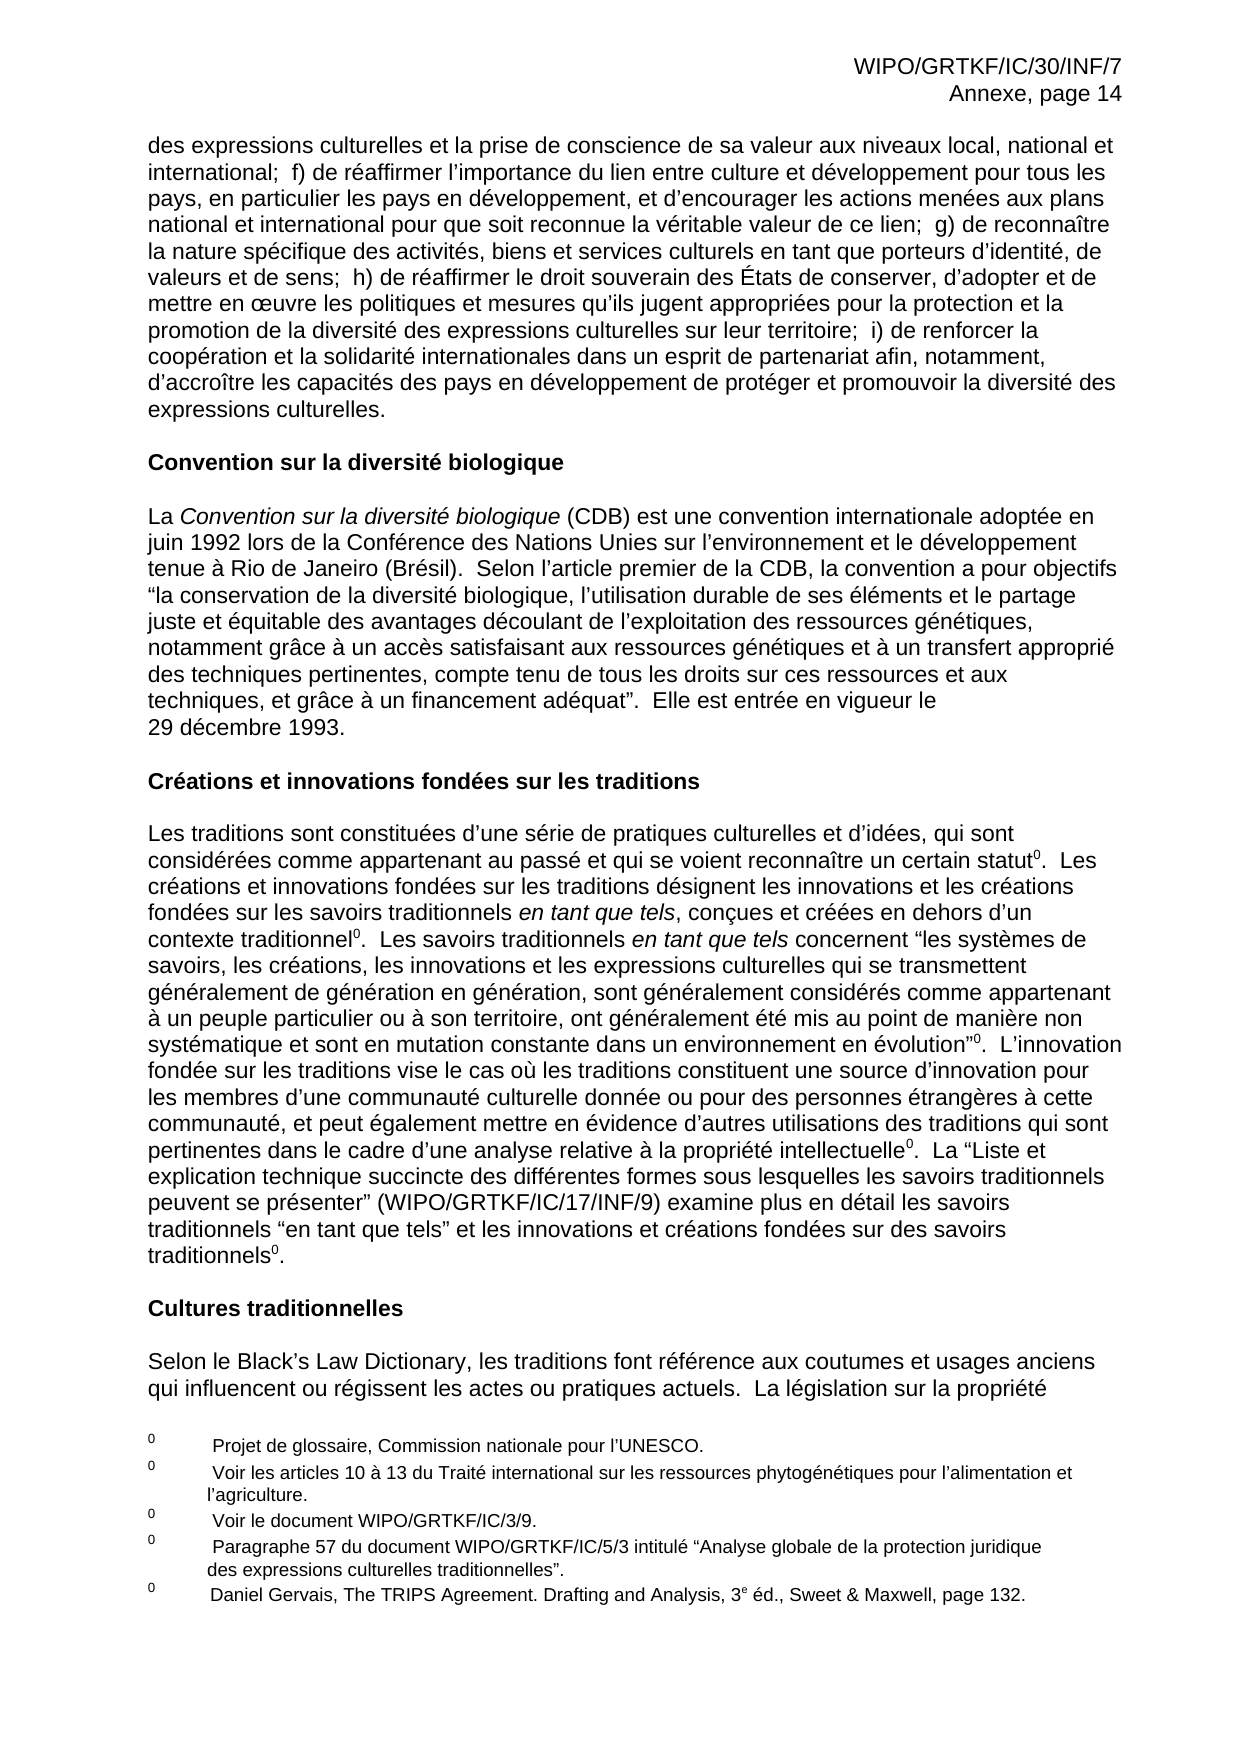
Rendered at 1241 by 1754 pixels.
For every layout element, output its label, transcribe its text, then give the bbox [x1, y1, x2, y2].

subtitle Créations et innovations fondées sur les traditions [148, 767, 1122, 794]
text La Convention sur la diversité biologique (CDB) est une convention internationale adoptée en juin 1992 lors de la Conférence des Nations Unies sur l’environnement et le développement tenue à Rio de Janeiro (Brésil). Selon l’article premier de la CDB, la convention a pour objectifs “la conservation de la diversité biologique, l’utilisation durable de ses éléments et le partage juste et équitable des avantages découlant de l’exploitation des ressources génétiques, notamment grâce à un accès satisfaisant aux ressources génétiques et à un transfert approprié des techniques pertinentes, compte tenu de tous les droits sur ces ressources et aux techniques, et grâce à un financement adéquat”. Elle est entrée en vigueur le 29 décembre 1993. [148, 503, 1122, 740]
subtitle Convention sur la diversité biologique [148, 448, 1122, 476]
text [148, 1348, 1122, 1401]
text Les traditions sont constituées d’une série de pratiques culturelles et d’idées, qui sont considérées comme appartenant au passé et qui se voient reconnaître un certain statut. Les créations et innovations fondées sur les traditions désignent les innovations et les créations fondées sur les savoirs traditionnels en tant que tels, conçues et créées en dehors d’un contexte traditionnel. Les savoirs traditionnels en tant que tels concernent “les systèmes de savoirs, les créations, les innovations et les expressions culturelles qui se transmettent généralement de génération en génération, sont généralement considérés comme appartenant à un peuple particulier ou à son territoire, ont généralement été mis au point de manière non systématique et sont en mutation constante dans un environnement en évolution”. L’innovation fondée sur les traditions vise le cas où les traditions constituent une source d’innovation pour les membres d’une communauté culturelle donnée ou pour des personnes étrangères à cette communauté, et peut également mettre en évidence d’autres utilisations des traditions qui sont pertinentes dans le cadre d’une analyse relative à la propriété intellectuelle. La “Liste et explication technique succincte des différentes formes sous lesquelles les savoirs traditionnels peuvent se présenter” (WIPO/GRTKF/IC/17/INF/9) examine plus en détail les savoirs traditionnels “en tant que tels” et les innovations et créations fondées sur des savoirs traditionnels. [148, 820, 1122, 1268]
subtitle Cultures traditionnelles [148, 1295, 1122, 1322]
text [148, 132, 1122, 422]
